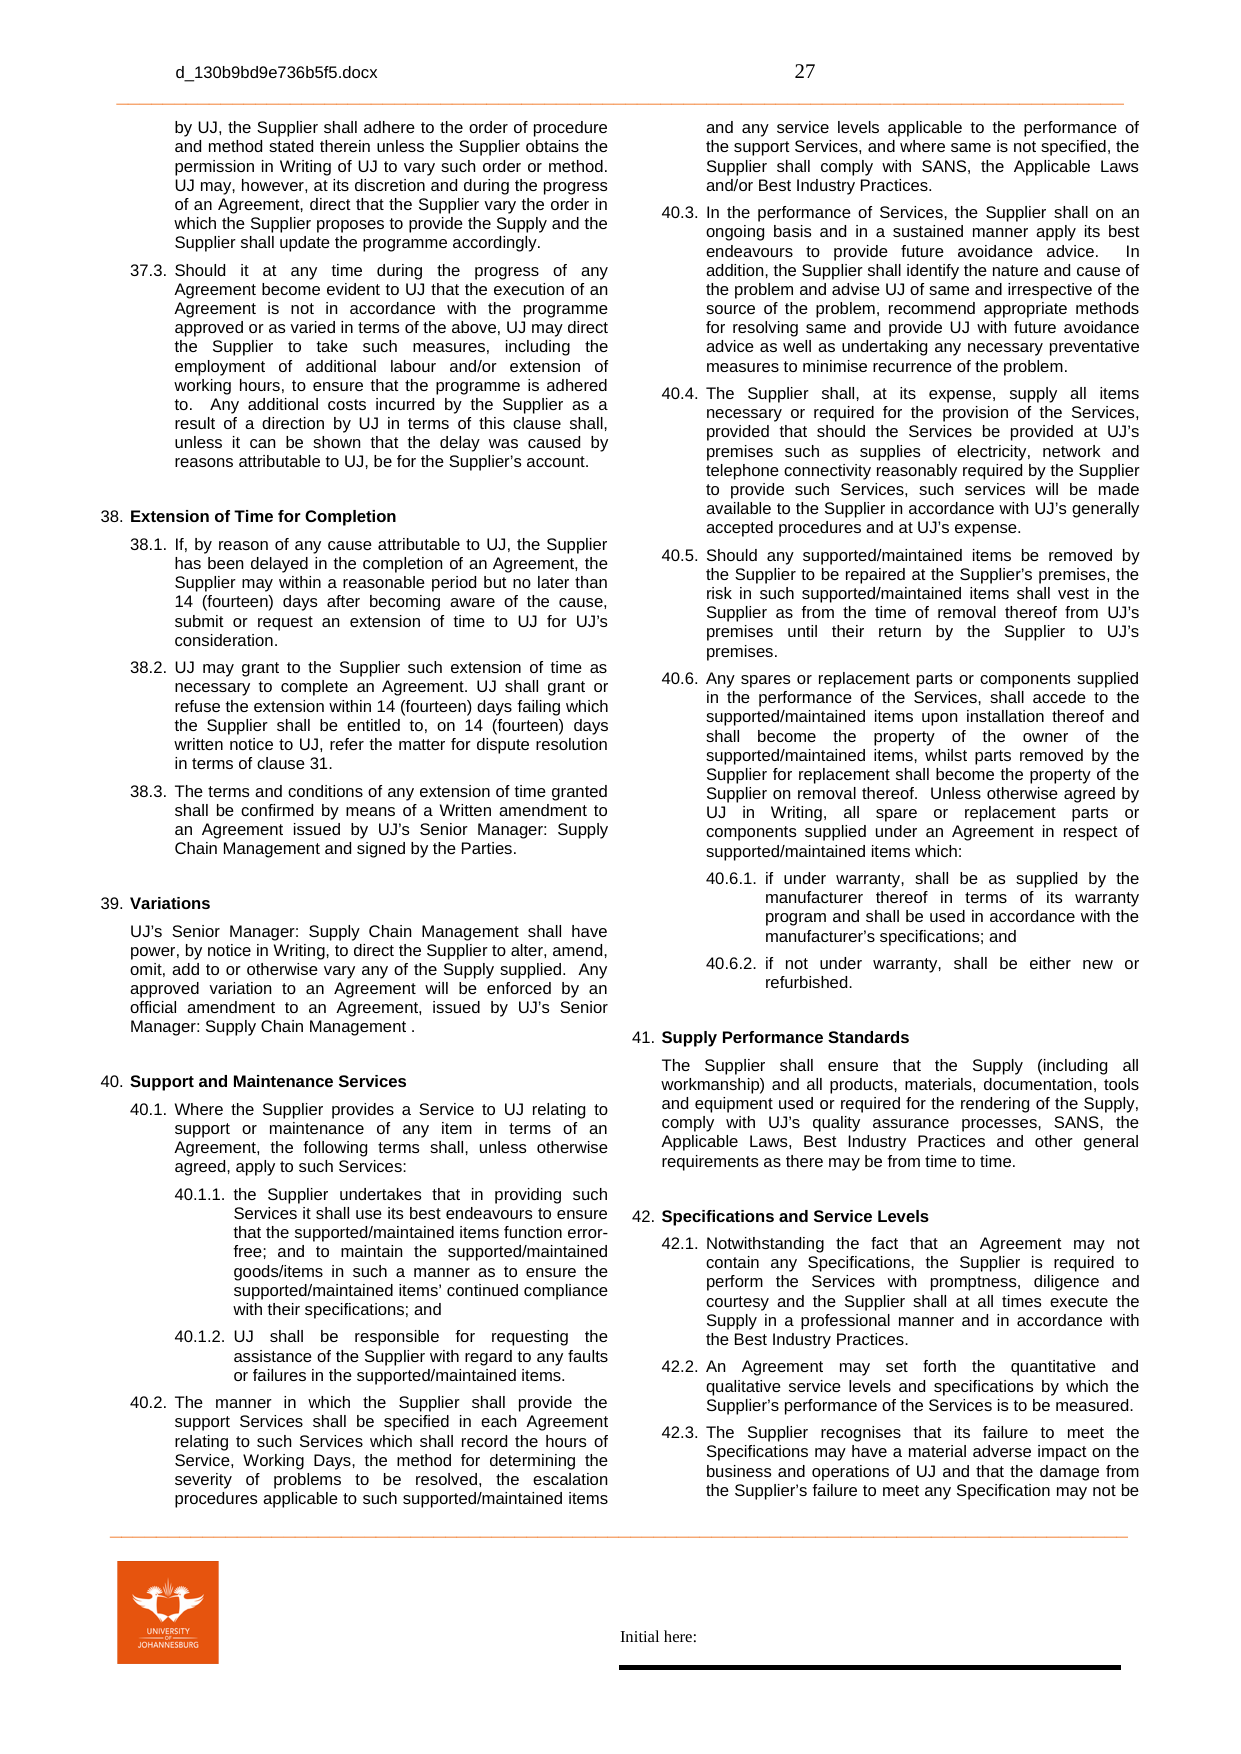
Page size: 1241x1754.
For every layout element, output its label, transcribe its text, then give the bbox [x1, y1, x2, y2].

list Where the Supplier provides a Service to UJ relating to support or maintenance of any item in terms of an Agreement, the following terms shall, unless otherwise agreed, apply to such Services: [130, 1100, 608, 1176]
list Variations [100, 894, 608, 913]
list Support and Maintenance Services [100, 1072, 608, 1091]
list The terms and conditions of any extension of time granted shall be confirmed by means of a Written amendment to an Agreement issued by UJ’s Senior Manager: Supply Chain Management and signed by the Parties. [130, 781, 608, 858]
list In the performance of Services, the Supplier shall on an ongoing basis and in a sustained manner apply its best endeavours to provide future avoidance advice. In addition, the Supplier shall identify the nature and cause of the problem and advise UJ of same and irrespective of the source of the problem, recommend appropriate methods for resolving same and provide UJ with future avoidance advice as well as undertaking any necessary preventative measures to minimise recurrence of the problem. [661, 203, 1140, 376]
text The Supplier shall ensure that the Supply (including all workmanship) and all products, materials, documentation, tools and equipment used or required for the rendering of the Supply, comply with UJ’s quality assurance processes, SANS, the Applicable Laws, Best Industry Practices and other general requirements as there may be from time to time. [661, 1056, 1140, 1171]
list UJ may grant to the Supplier such extension of time as necessary to complete an Agreement. UJ shall grant or refuse the extension within 14 (fourteen) days failing which the Supplier shall be entitled to, on 14 (fourteen) days written notice to UJ, refer the matter for dispute resolution in terms of clause 31. [130, 658, 608, 773]
list Any spares or replacement parts or components supplied in the performance of the Services, shall accede to the supported/maintained items upon installation thereof and shall become the property of the owner of the supported/maintained items, whilst parts removed by the Supplier for replacement shall become the property of the Supplier on removal thereof. Unless otherwise agreed by UJ in Writing, all spare or replacement parts or components supplied under an Agreement in respect of supported/maintained items which: [661, 669, 1140, 861]
list Supply Performance Standards [632, 1028, 1140, 1047]
text UJ’s Senior Manager: Supply Chain Management shall have power, by notice in Writing, to direct the Supplier to alter, amend, omit, add to or otherwise vary any of the Supply supplied. Any approved variation to an Agreement will be enforced by an official amendment to an Agreement, issued by UJ’s Senior Manager: Supply Chain Management . [130, 921, 608, 1036]
list UJ shall be responsible for requesting the assistance of the Supplier with regard to any faults or failures in the supported/maintained items. [174, 1327, 608, 1385]
list Extension of Time for Completion [100, 507, 608, 526]
list Should any supported/maintained items be removed by the Supplier to be repaired at the Supplier’s premises, the risk in such supported/maintained items shall vest in the Supplier as from the time of removal thereof from UJ’s premises until their return by the Supplier to UJ’s premises. [661, 546, 1140, 661]
list the Supplier undertakes that in providing such Services it shall use its best endeavours to ensure that the supported/maintained items function error-free; and to maintain the supported/maintained goods/items in such a manner as to ensure the supported/maintained items’ continued compliance with their specifications; and [174, 1185, 608, 1319]
list The manner in which the Supplier shall provide the support Services shall be specified in each Agreement relating to such Services which shall record the hours of Service, Working Days, the method for determining the severity of problems to be resolved, the escalation procedures applicable to such supported/maintained items and any service levels applicable to the performance of the support Services, and where same is not specified, the Supplier shall comply with SANS, the Applicable Laws and/or Best Industry Practices. [130, 1393, 608, 1508]
list Should it at any time during the progress of any Agreement become evident to UJ that the execution of an Agreement is not in accordance with the programme approved or as varied in terms of the above, UJ may direct the Supplier to take such measures, including the employment of additional labour and/or extension of working hours, to ensure that the programme is adhered to. Any additional costs incurred by the Supplier as a result of a direction by UJ in terms of this clause shall, unless it can be shown that the delay was caused by reasons attributable to UJ, be for the Supplier’s account. [130, 261, 608, 471]
list if not under warranty, shall be either new or refurbished. [706, 954, 1140, 992]
list Specifications and Service Levels [632, 1206, 1140, 1226]
list Notwithstanding the fact that an Agreement may not contain any Specifications, the Supplier is required to perform the Services with promptness, diligence and courtesy and the Supplier shall at all times execute the Supply in a professional manner and in accordance with the Best Industry Practices. [661, 1234, 1140, 1349]
list The Supplier shall, at its expense, supply all items necessary or required for the provision of the Services, provided that should the Services be provided at UJ’s premises such as supplies of electricity, network and telephone connectivity reasonably required by the Supplier to provide such Services, such services will be made available to the Supplier in accordance with UJ’s generally accepted procedures and at UJ’s expense. [661, 384, 1140, 537]
list An Agreement may set forth the quantitative and qualitative service levels and specifications by which the Supplier’s performance of the Services is to be measured. [661, 1357, 1140, 1415]
list If, by reason of any cause attributable to UJ, the Supplier has been delayed in the completion of an Agreement, the Supplier may within a reasonable period but no later than 14 (fourteen) days after becoming aware of the cause, submit or request an extension of time to UJ for UJ’s consideration. [130, 535, 608, 650]
picture [117, 1561, 219, 1664]
list if under warranty, shall be as supplied by the manufacturer thereof in terms of its warranty program and shall be used in accordance with the manufacturer’s specifications; and [706, 869, 1140, 946]
list The manner in which the Supplier shall provide the support Services shall be specified in each Agreement relating to such Services which shall record the hours of Service, Working Days, the method for determining the severity of problems to be resolved, the escalation procedures applicable to such supported/maintained items and any service levels applicable to the performance of the support Services, and where same is not specified, the Supplier shall comply with SANS, the Applicable Laws and/or Best Industry Practices. [661, 118, 1140, 195]
